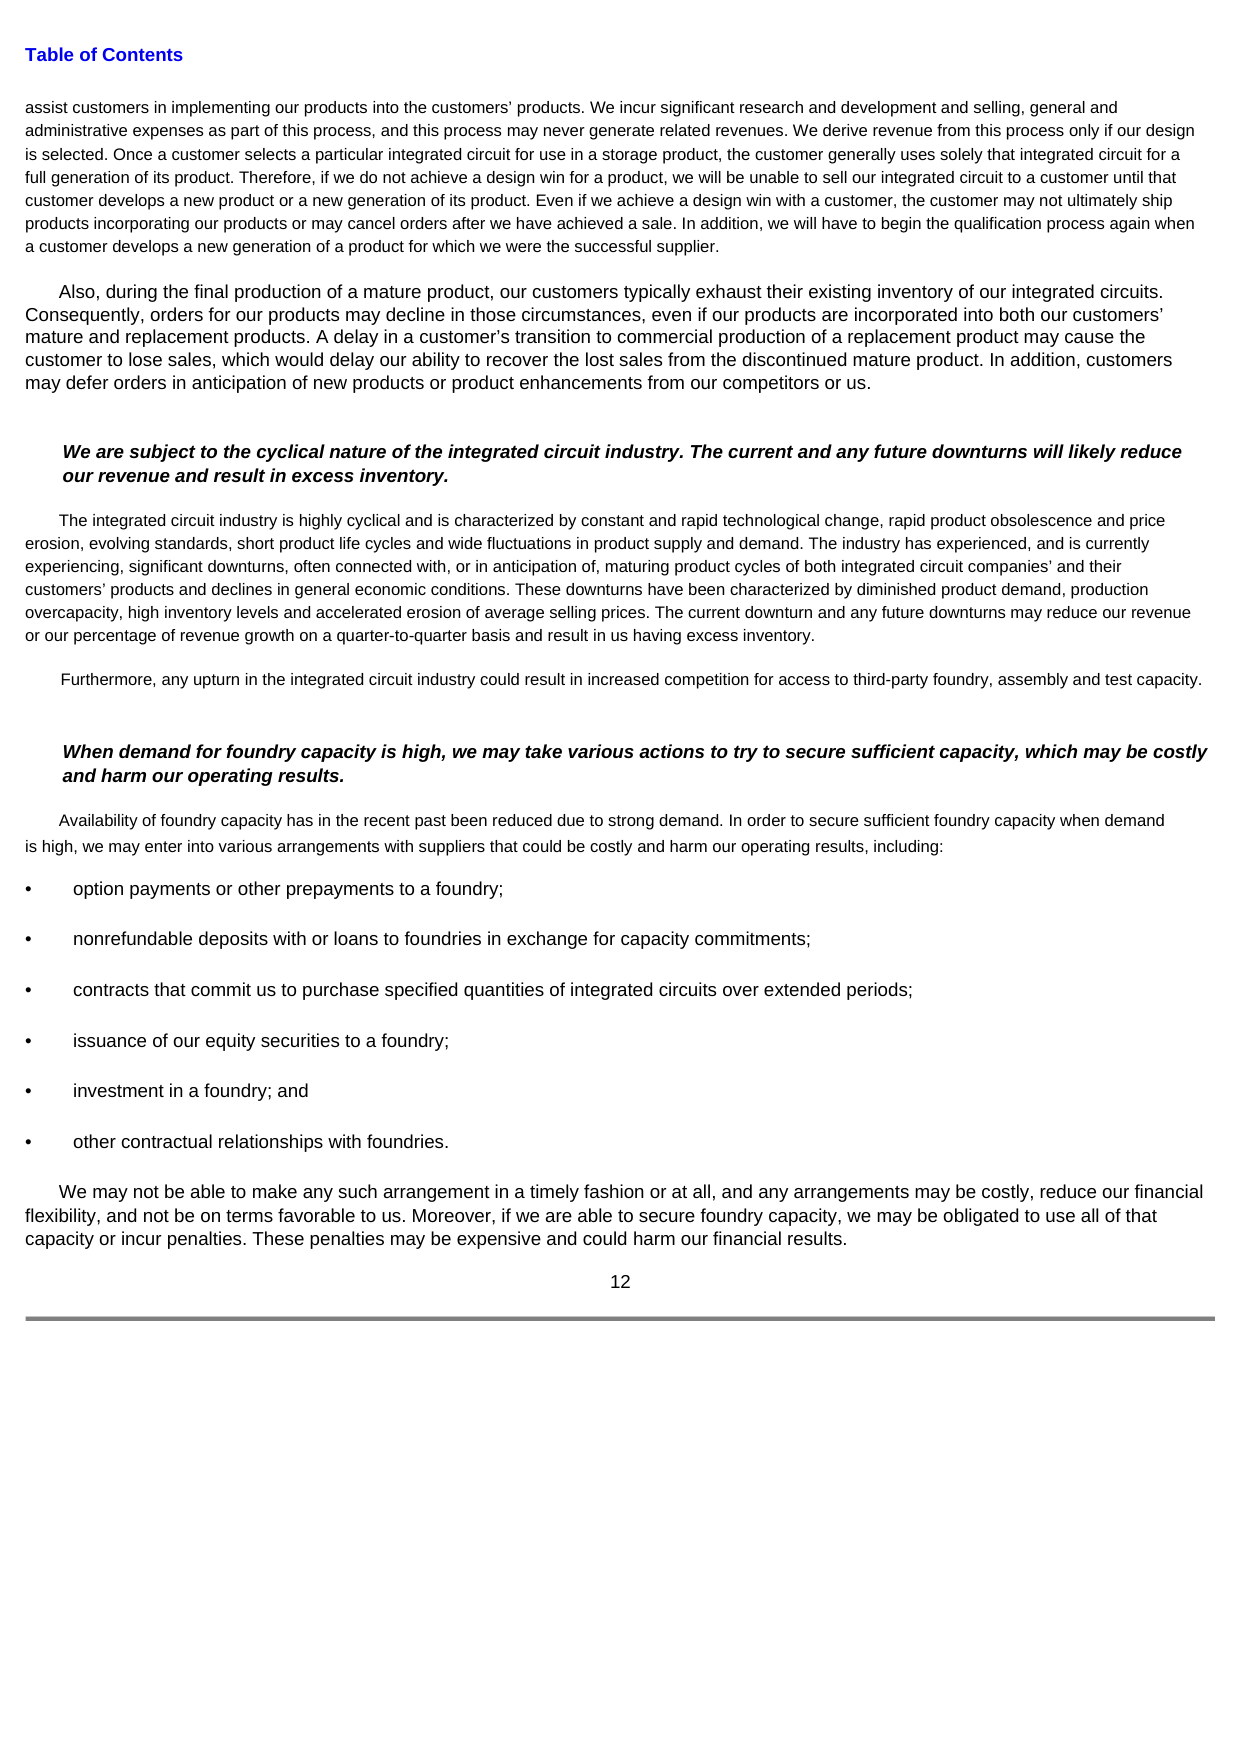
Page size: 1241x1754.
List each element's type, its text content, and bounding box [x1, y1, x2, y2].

text Also, during the final production of a mature product, our customers typically exhaust their existing inventory of our integrated circuits. Consequently, orders for our products may decline in those circumstances, even if our products are incorporated into both our customers’ mature and replacement products. A delay in a customer’s transition to commercial production of a replacement product may cause the customer to lose sales, which would delay our ability to recover the lost sales from the discontinued mature product. In addition, customers may defer orders in anticipation of new products or product enhancements from our competitors or us. [25, 281, 1213, 393]
text We are subject to the cyclical nature of the integrated circuit industry. The current and any future downturns will likely reduce our revenue and result in excess inventory. [62, 441, 1211, 486]
text The integrated circuit industry is highly cyclical and is characterized by constant and rapid technological change, rapid product obsolescence and price erosion, evolving standards, short product life cycles and wide fluctuations in product supply and demand. The industry has experienced, and is currently experiencing, significant downturns, often connected with, or in anticipation of, maturing product cycles of both integrated circuit companies’ and their customers’ products and declines in general economic conditions. These downturns have been characterized by diminished product demand, production overcapacity, high inventory levels and accelerated erosion of average selling prices. The current downturn and any future downturns may reduce our revenue or our percentage of revenue growth on a quarter-to-quarter basis and result in us having excess inventory. [25, 511, 1203, 645]
text Table of Contents [25, 44, 1213, 65]
list investment in a foundry; and [25, 1080, 1213, 1102]
list option payments or other prepayments to a foundry; [25, 878, 1213, 899]
list issuance of our equity securities to a foundry; [25, 1029, 1213, 1051]
text We may not be able to make any such arrangement in a timely fashion or at all, and any arrangements may be costly, reduce our financial flexibility, and not be on terms favorable to us. Moreover, if we are able to secure foundry capacity, we may be obligated to use all of that capacity or incur penalties. These penalties may be expensive and could harm our financial results. [25, 1181, 1213, 1249]
list other contractual relationships with foundries. [25, 1131, 1213, 1152]
text assist customers in implementing our products into the customers’ products. We incur significant research and development and selling, general and administrative expenses as part of this process, and this process may never generate related revenues. We derive revenue from this process only if our design is selected. Once a customer selects a particular integrated circuit for use in a storage product, the customer generally uses solely that integrated circuit for a full generation of its product. Therefore, if we do not achieve a design win for a product, we will be unable to sell our integrated circuit to a customer until that customer develops a new product or a new generation of its product. Even if we achieve a design win with a customer, the customer may not ultimately ship products incorporating our products or may cancel orders after we have achieved a sale. In addition, we will have to begin the qualification process again when a customer develops a new generation of a product for which we were the successful supplier. [25, 98, 1205, 256]
text When demand for foundry capacity is high, we may take various actions to try to secure sufficient capacity, which may be costly and harm our operating results. [62, 741, 1209, 786]
text Availability of foundry capacity has in the recent past been reduced due to strong demand. In order to secure sufficient foundry capacity when demand is high, we may enter into various arrangements with suppliers that could be costly and harm our operating results, including: [25, 810, 1178, 856]
text Furthermore, any upturn in the integrated circuit industry could result in increased competition for access to third-party foundry, assembly and test capacity. [60, 670, 1213, 689]
text 12 [25, 1271, 1215, 1293]
picture [25, 1316, 1215, 1321]
list contracts that commit us to purchase specified quantities of integrated circuits over extended periods; [25, 979, 1213, 1000]
list nonrefundable deposits with or loans to foundries in exchange for capacity commitments; [25, 928, 1213, 950]
